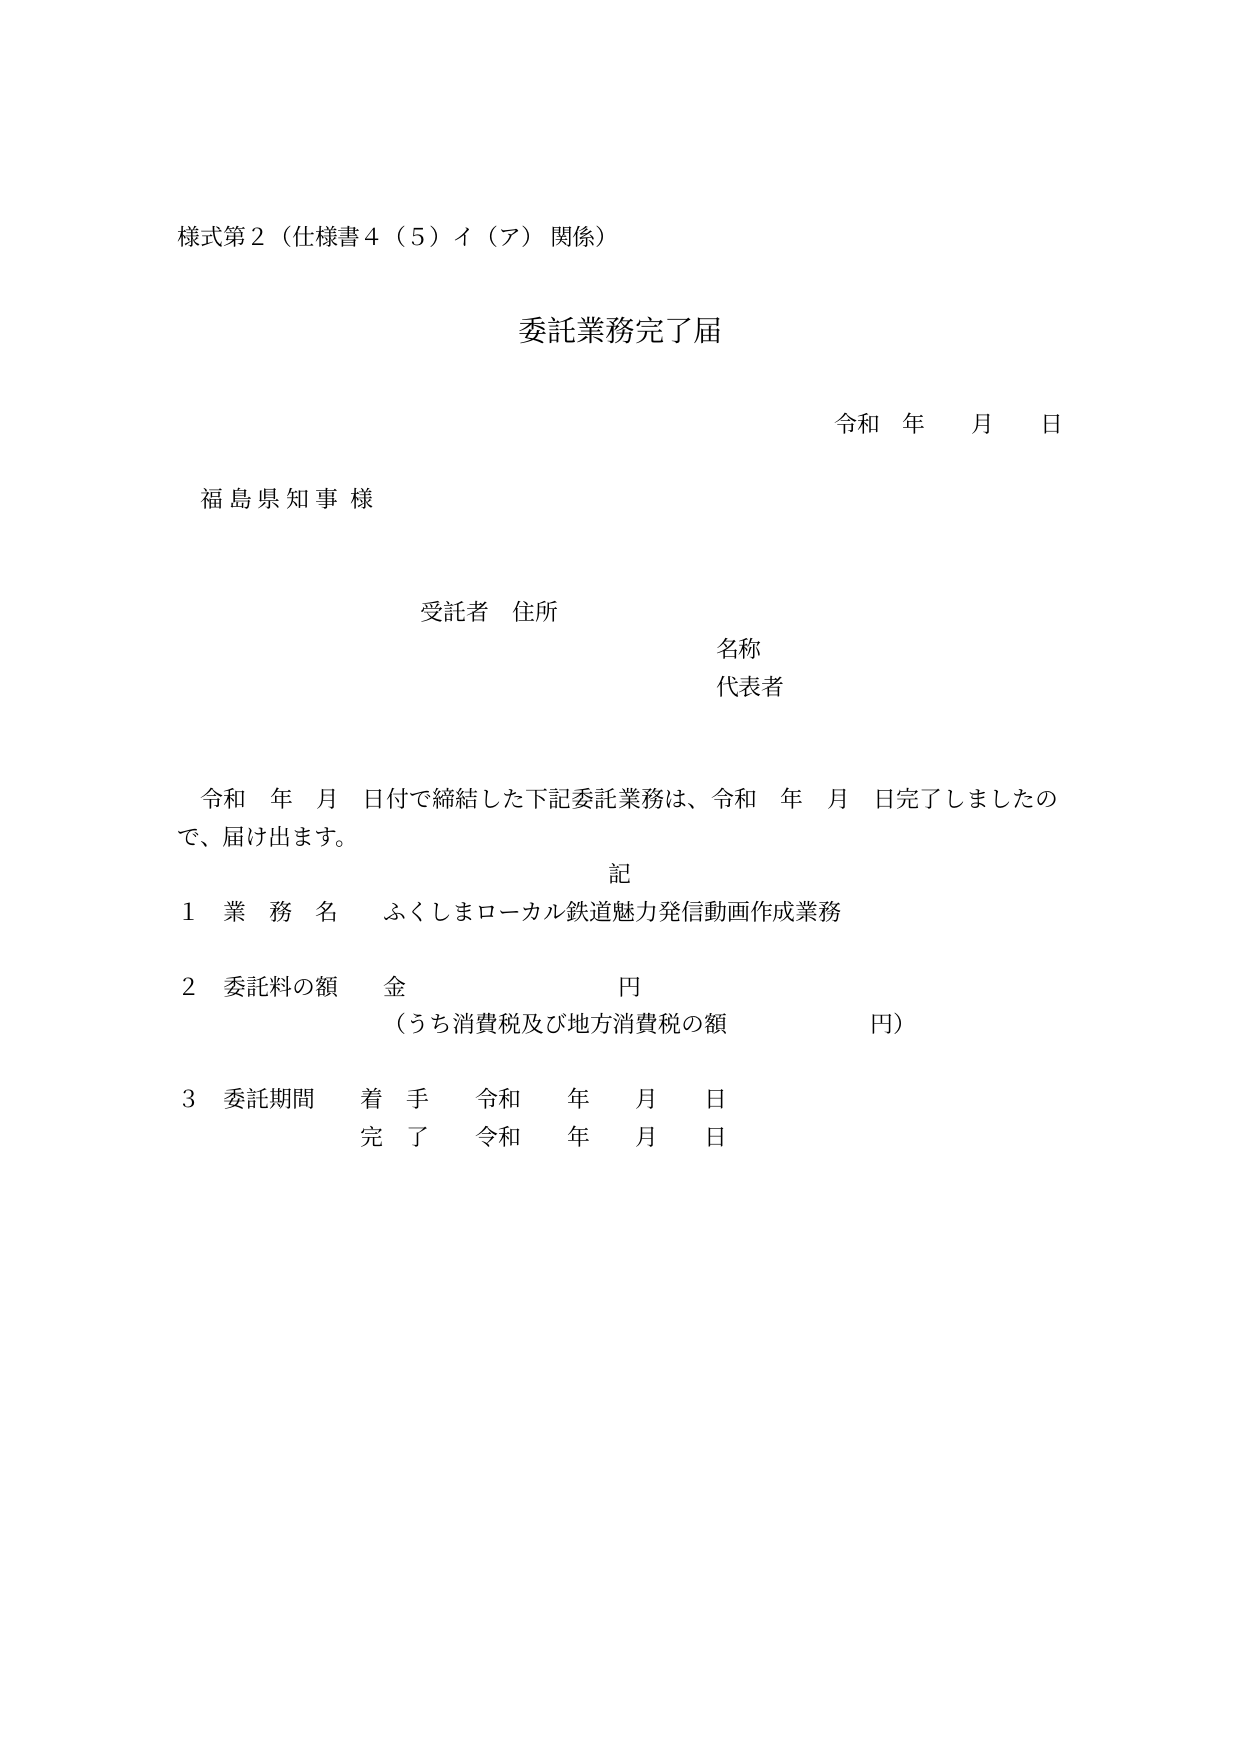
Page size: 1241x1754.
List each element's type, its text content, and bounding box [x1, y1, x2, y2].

text １ 業 務 名 ふくしまローカル鉄道魅力発信動画作成業務 [177, 892, 1063, 929]
text ３ 委託期間 着 手 令和 年 月 日 [177, 1079, 1063, 1117]
text 代表者 [177, 667, 1063, 704]
text 様式第２（仕様書４（５）イ（ア） 関係） [177, 217, 1063, 254]
text 受託者 住所 [177, 592, 1063, 629]
text ２ 委託料の額 金 円 [177, 967, 1063, 1004]
text （うち消費税及び地方消費税の額 円） [177, 1004, 1063, 1042]
text 完 了 令和 年 月 日 [177, 1117, 1063, 1154]
text 名称 [177, 629, 1063, 667]
text 令和 年 月 日 [177, 404, 1063, 442]
text 福 島 県 知 事 様 [177, 479, 1063, 517]
text 委託業務完了届 [177, 292, 1063, 367]
text 記 [177, 854, 1063, 892]
text 令和 年 月 日付で締結した下記委託業務は、令和 年 月 日完了しましたので、届け出ます。 [177, 779, 1063, 854]
